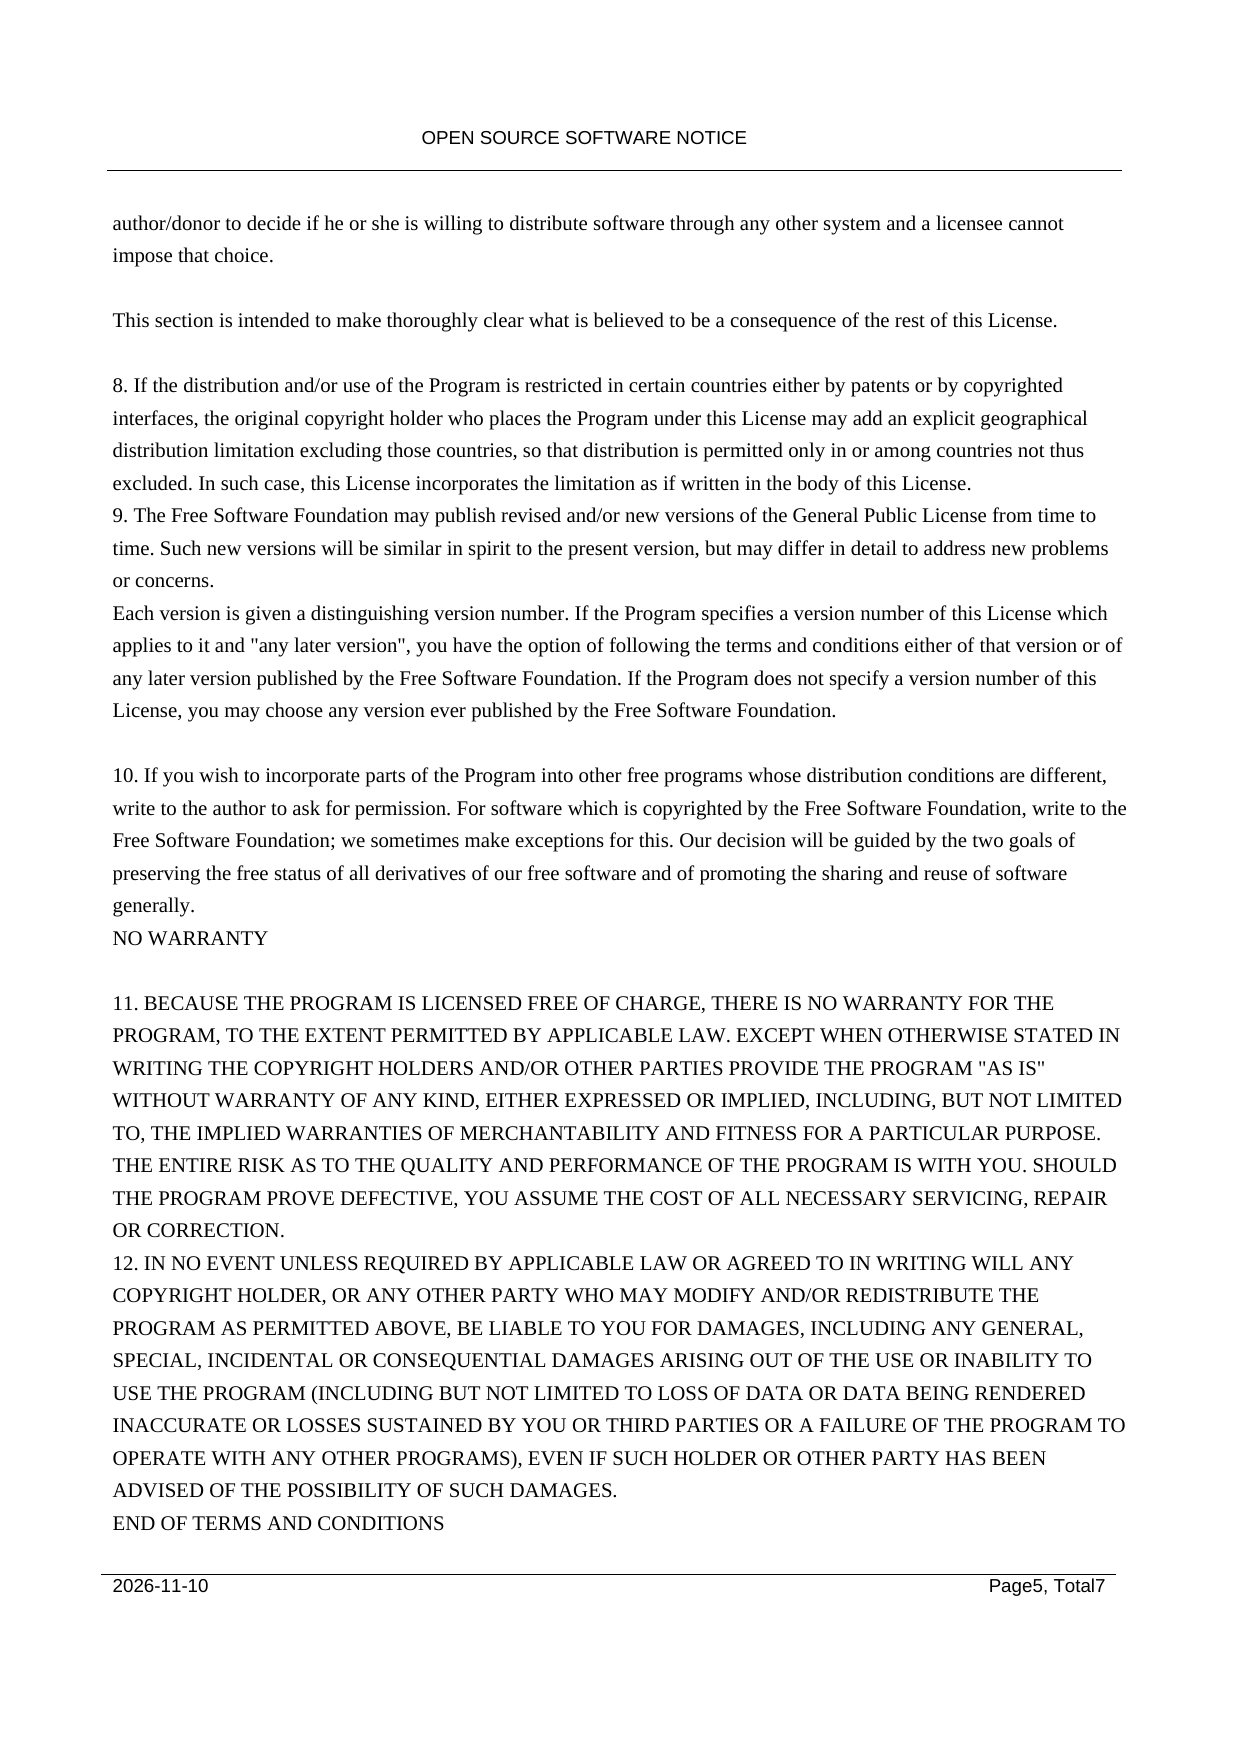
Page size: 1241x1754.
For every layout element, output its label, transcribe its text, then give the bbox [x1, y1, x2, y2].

text This section is intended to make thoroughly clear what is believed to be a consequence of the rest of this License. [112, 304, 1128, 336]
text END OF TERMS AND CONDITIONS [112, 1506, 1128, 1539]
text 11. BECAUSE THE PROGRAM IS LICENSED FREE OF CHARGE, THERE IS NO WARRANTY FOR THE PROGRAM, TO THE EXTENT PERMITTED BY APPLICABLE LAW. EXCEPT WHEN OTHERWISE STATED IN WRITING THE COPYRIGHT HOLDERS AND/OR OTHER PARTIES PROVIDE THE PROGRAM "AS IS" WITHOUT WARRANTY OF ANY KIND, EITHER EXPRESSED OR IMPLIED, INCLUDING, BUT NOT LIMITED TO, THE IMPLIED WARRANTIES OF MERCHANTABILITY AND FITNESS FOR A PARTICULAR PURPOSE. THE ENTIRE RISK AS TO THE QUALITY AND PERFORMANCE OF THE PROGRAM IS WITH YOU. SHOULD THE PROGRAM PROVE DEFECTIVE, YOU ASSUME THE COST OF ALL NECESSARY SERVICING, REPAIR OR CORRECTION. [112, 986, 1128, 1246]
text NO WARRANTY [112, 921, 1128, 954]
text 8. If the distribution and/or use of the Program is restricted in certain countries either by patents or by copyrighted interfaces, the original copyright holder who places the Program under this License may add an explicit geographical distribution limitation excluding those countries, so that distribution is permitted only in or among countries not thus excluded. In such case, this License incorporates the limitation as if written in the body of this License. [112, 369, 1128, 499]
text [112, 206, 1128, 271]
text 10. If you wish to incorporate parts of the Program into other free programs whose distribution conditions are different, write to the author to ask for permission. For software which is copyrighted by the Free Software Foundation, write to the Free Software Foundation; we sometimes make exceptions for this. Our decision will be guided by the two goals of preserving the free status of all derivatives of our free software and of promoting the sharing and reuse of software generally. [112, 759, 1128, 921]
text 9. The Free Software Foundation may publish revised and/or new versions of the General Public License from time to time. Such new versions will be similar in spirit to the present version, but may differ in detail to address new problems or concerns. [112, 499, 1128, 596]
text Each version is given a distinguishing version number. If the Program specifies a version number of this License which applies to it and "any later version", you have the option of following the terms and conditions either of that version or of any later version published by the Free Software Foundation. If the Program does not specify a version number of this License, you may choose any version ever published by the Free Software Foundation. [112, 596, 1128, 726]
text 12. IN NO EVENT UNLESS REQUIRED BY APPLICABLE LAW OR AGREED TO IN WRITING WILL ANY COPYRIGHT HOLDER, OR ANY OTHER PARTY WHO MAY MODIFY AND/OR REDISTRIBUTE THE PROGRAM AS PERMITTED ABOVE, BE LIABLE TO YOU FOR DAMAGES, INCLUDING ANY GENERAL, SPECIAL, INCIDENTAL OR CONSEQUENTIAL DAMAGES ARISING OUT OF THE USE OR INABILITY TO USE THE PROGRAM (INCLUDING BUT NOT LIMITED TO LOSS OF DATA OR DATA BEING RENDERED INACCURATE OR LOSSES SUSTAINED BY YOU OR THIRD PARTIES OR A FAILURE OF THE PROGRAM TO OPERATE WITH ANY OTHER PROGRAMS), EVEN IF SUCH HOLDER OR OTHER PARTY HAS BEEN ADVISED OF THE POSSIBILITY OF SUCH DAMAGES. [112, 1246, 1128, 1506]
